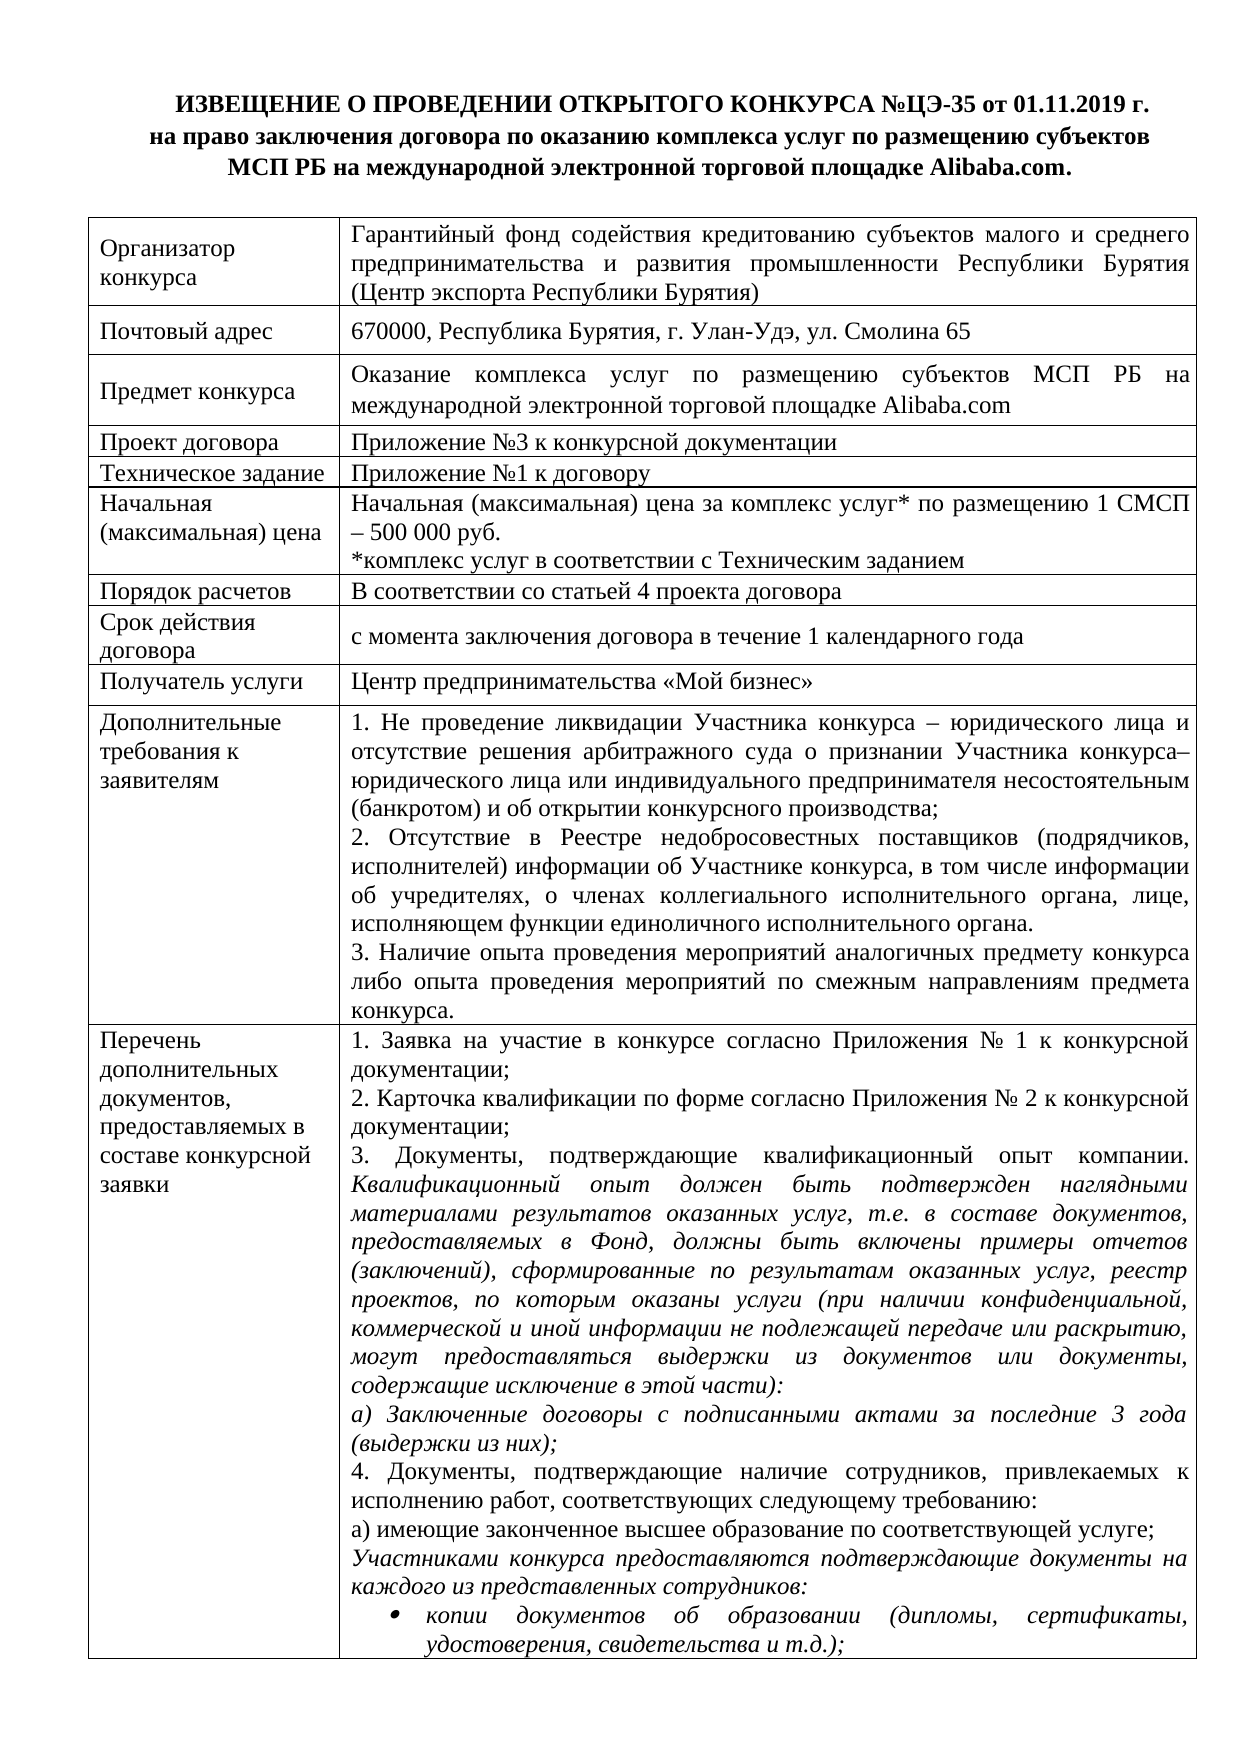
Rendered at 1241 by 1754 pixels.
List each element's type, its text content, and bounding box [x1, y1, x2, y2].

table_cell Приложение №1 к договору [340, 457, 1196, 486]
table_cell Оказание комплекса услуг по размещению субъектов МСП РБ на международной электронной торговой площадке Alibaba.com [340, 355, 1196, 425]
table_cell Почтовый адрес [89, 306, 339, 354]
text ИЗВЕЩЕНИЕ О ПРОВЕДЕНИИ ОТКРЫТОГО КОНКУРСА №ЦЭ-35 от 01.11.2019 г. [171, 89, 1154, 117]
table_cell Срок действия договора [89, 606, 339, 664]
table_cell Проект договора [89, 426, 339, 456]
table_cell Порядок расчетов [89, 575, 339, 605]
table_cell 1. Не проведение ликвидации Участника конкурса – юридического лица и отсутствие решения арбитражного суда о признании Участника конкурса– юридического лица или индивидуального предпринимателя несостоятельным (банкротом) и об открытии конкурсного производства; 2. Отсутствие в Реестре недобросовестных поставщиков (подрядчиков, исполнителей) информации об Участнике конкурса, в том числе информации об учредителях, о членах коллегиального исполнительного органа, лице, исполняющем функции единоличного исполнительного органа. 3. Наличие опыта проведения мероприятий аналогичных предмету конкурса либо опыта проведения мероприятий по смежным направлениям предмета конкурса. [340, 706, 1196, 1023]
table_cell Дополнительные требования к заявителям [89, 706, 339, 1023]
table_header Организатор конкурса [89, 218, 339, 305]
table_cell с момента заключения договора в течение 1 календарного года [340, 606, 1196, 664]
table_cell 670000, Республика Бурятия, г. Улан-Удэ, ул. Смолина 65 [340, 306, 1196, 354]
table_cell Центр предпринимательства «Мой бизнес» [340, 665, 1196, 705]
table_header Гарантийный фонд содействия кредитованию субъектов малого и среднего предпринимательства и развития промышленности Республики Бурятия (Центр экспорта Республики Бурятия) [340, 218, 1196, 305]
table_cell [89, 1025, 339, 1658]
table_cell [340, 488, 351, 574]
table_cell Получатель услуги [89, 665, 339, 705]
table_cell В соответствии со статьей 4 проекта договора [340, 575, 1196, 605]
table_cell Начальная (максимальная) цена [89, 488, 339, 574]
table_cell Предмет конкурса [89, 355, 339, 425]
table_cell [340, 1025, 1196, 1658]
table_cell Техническое задание [89, 457, 339, 486]
table_cell Приложение №3 к конкурсной документации [340, 426, 1196, 456]
table_cell Начальная (максимальная) цена за комплекс услуг* по размещению 1 СМСП – 500 000 руб. *комплекс услуг в соответствии с Техническим заданием [501, 488, 1196, 574]
text на право заключения договора по оказанию комплекса услуг по размещению субъектов МСП РБ на международной электронной торговой площадке Alibaba.com. [118, 121, 1181, 181]
